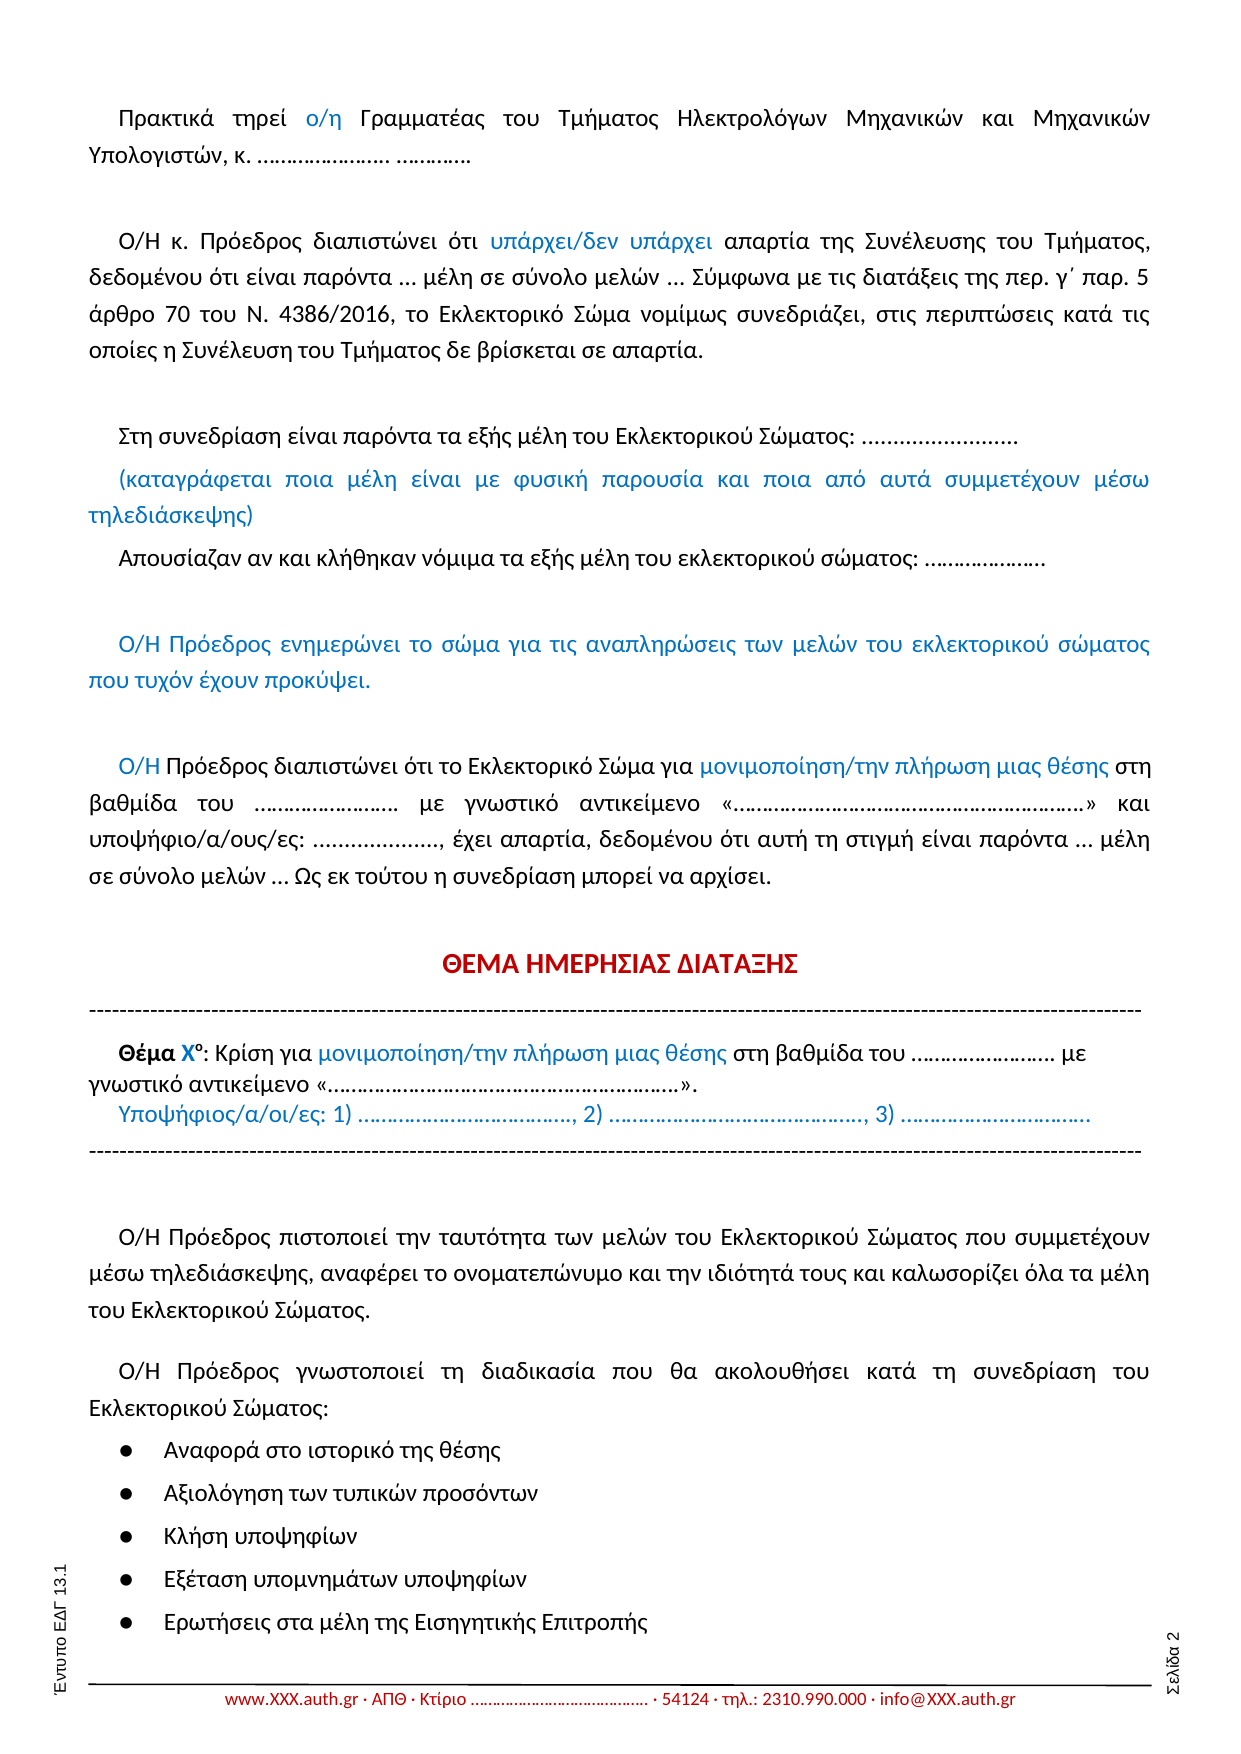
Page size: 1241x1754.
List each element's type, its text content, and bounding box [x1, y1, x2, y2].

text (καταγράφεται ποια μέλη είναι με φυσική παρουσία και ποια από αυτά συμμετέχουν μέσω τηλεδιάσκεψης) [89, 463, 1152, 530]
text Απουσίαζαν αν και κλήθηκαν νόμιμα τα εξής μέλη του εκλεκτορικού σώματος: ………………… [89, 542, 1152, 573]
text ● Κλήση υποψηφίων [89, 1520, 1152, 1551]
text Ο/Η κ. Πρόεδρος διαπιστώνει ότι υπάρχει/δεν υπάρχει απαρτία της Συνέλευσης του Τμήματος, δεδομένου ότι είναι παρόντα … µέλη σε σύνολο µελών ... Σύμφωνα µε τις διατάξεις της περ. γ΄ παρ. 5 άρθρο 70 του Ν. 4386/2016, το Εκλεκτορικό Σώμα νομίμως συνεδριάζει, στις περιπτώσεις κατά τις οποίες η Συνέλευση του Τμήματος δε βρίσκεται σε απαρτία. [89, 225, 1152, 365]
text Πρακτικά τηρεί ο/η Γραμματέας του Τμήματος Ηλεκτρολόγων Μηχανικών και Μηχανικών Υπολογιστών, κ. ………………….. …………. [89, 103, 1152, 170]
text ------------------------------------------------------------------------------------------------------------------------------------------ [89, 994, 1152, 1025]
text Υποψήφιος/α/οι/ες: 1) ………………………………., 2) …………………………………….., 3) …………………………… [89, 1098, 1152, 1129]
text ● Ερωτήσεις στα μέλη της Εισηγητικής Επιτροπής [89, 1606, 1152, 1636]
text ------------------------------------------------------------------------------------------------------------------------------------------ [89, 1135, 1152, 1166]
text ΘΕΜΑ ΗΜΕΡΗΣΙΑΣ ΔΙΑΤΑΞΗΣ [89, 945, 1152, 981]
text Ο/Η Πρόεδρος πιστοποιεί την ταυτότητα των µελών του Εκλεκτορικού Σώματος που συμμετέχουν µέσω τηλεδιάσκεψης, αναφέρει το ονοματεπώνυμο και την ιδιότητά τους και καλωσορίζει όλα τα µέλη του Εκλεκτορικού Σώματος. [89, 1221, 1152, 1324]
text Ο/Η Πρόεδρος ενημερώνει το σώμα για τις αναπληρώσεις των μελών του εκλεκτορικού σώματος που τυχόν έχουν προκύψει. [89, 628, 1152, 695]
text ● Αξιολόγηση των τυπικών προσόντων [89, 1477, 1152, 1508]
text ● Εξέταση υπομνημάτων υποψηφίων [89, 1563, 1152, 1594]
text ● Αναφορά στο ιστορικό της θέσης [89, 1435, 1152, 1465]
text Ο/Η Πρόεδρος γνωστοποιεί τη διαδικασία που θα ακολουθήσει κατά τη συνεδρίαση του Εκλεκτορικού Σώματος: [89, 1355, 1152, 1422]
text Στη συνεδρίαση είναι παρόντα τα εξής µέλη του Εκλεκτορικού Σώματος: ......................... [89, 420, 1152, 451]
text Ο/Η Πρόεδρος διαπιστώνει ότι το Εκλεκτορικό Σώμα για μονιμοποίηση/την πλήρωση μιας θέσης στη βαθμίδα του ……………………. με γνωστικό αντικείμενο «…………………………………………………….» και υποψήφιο/α/ους/ες: ...................., έχει απαρτία, δεδομένου ότι αυτή τη στιγμή είναι παρόντα … µέλη σε σύνολο µελών … Ως εκ τούτου η συνεδρίαση μπορεί να αρχίσει. [89, 750, 1152, 890]
text Θέμα Χο: Κρίση για μονιμοποίηση/την πλήρωση μιας θέσης στη βαθμίδα του ……………………. με γνωστικό αντικείμενο «…………………………………………………….». [89, 1037, 1152, 1098]
